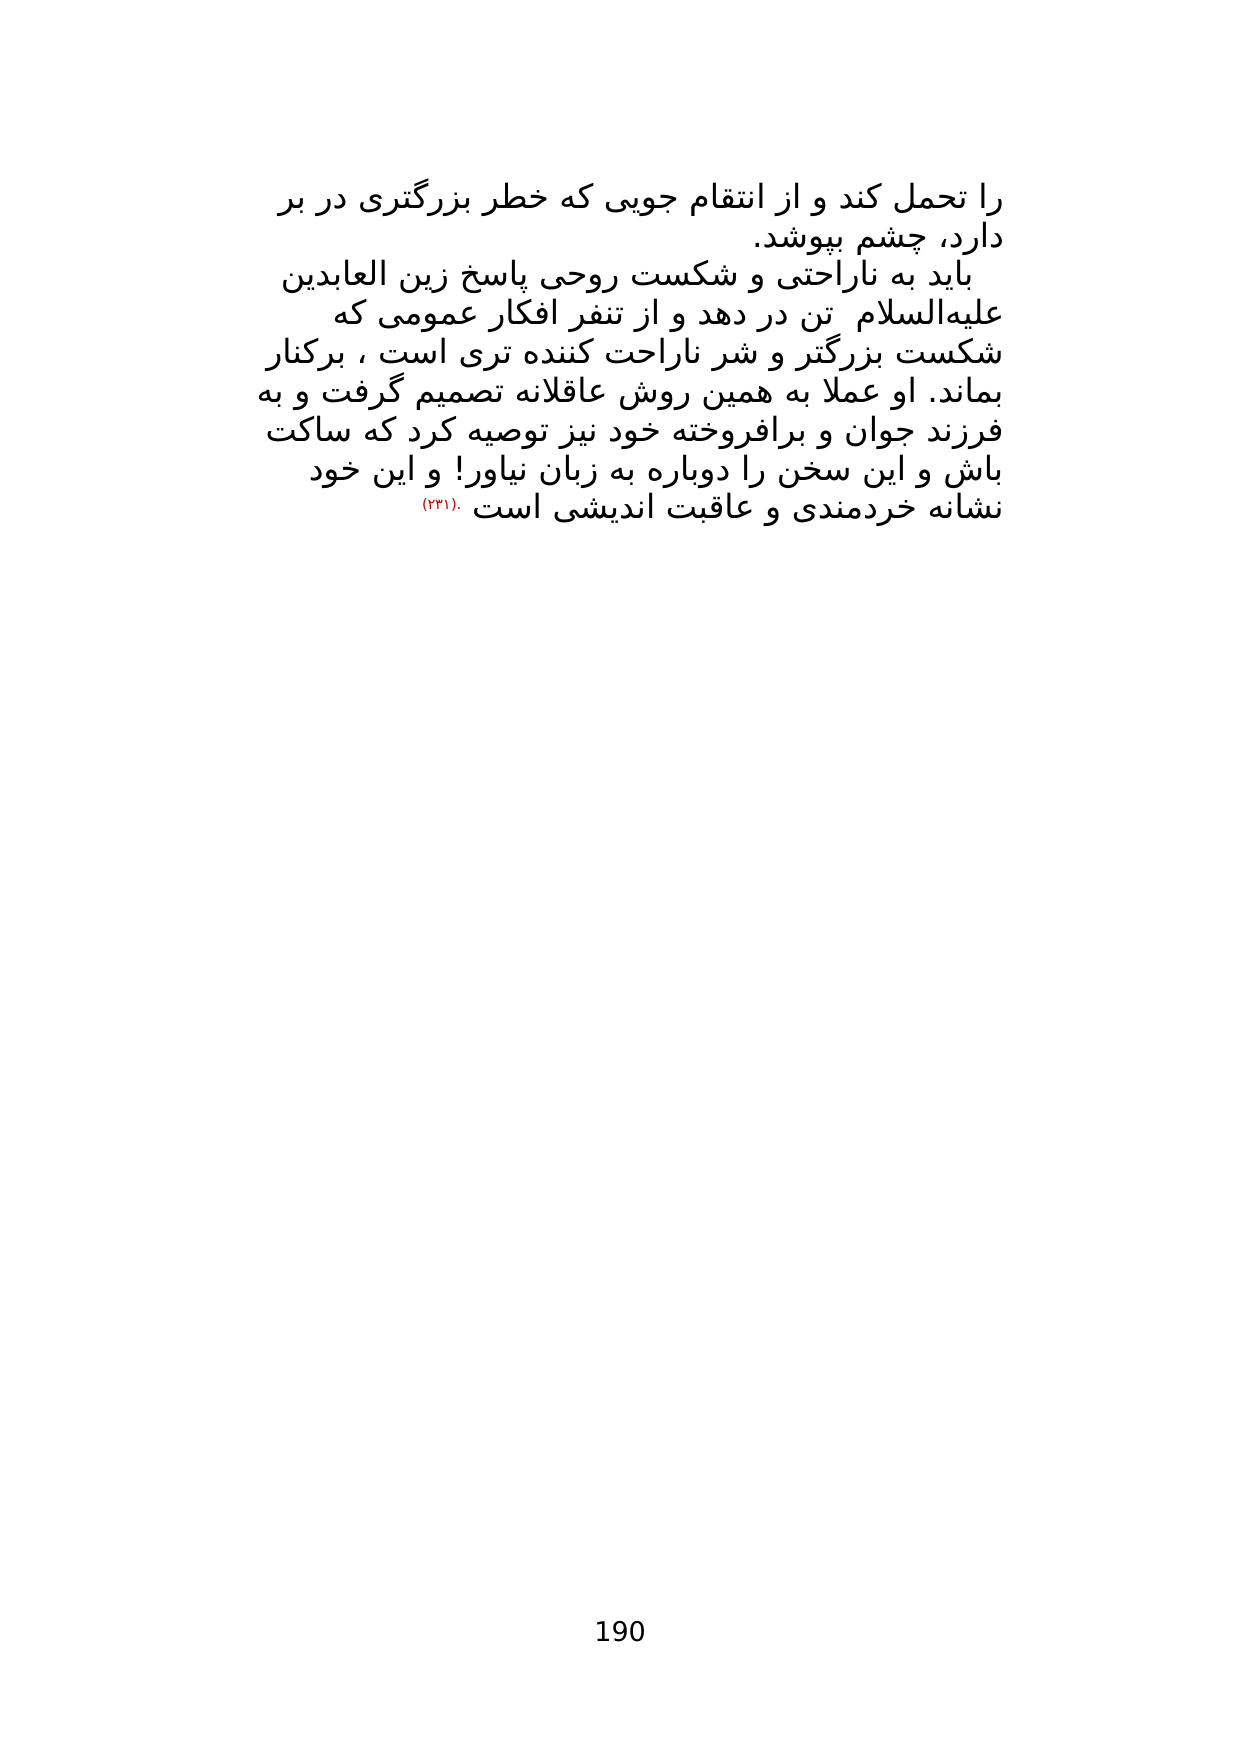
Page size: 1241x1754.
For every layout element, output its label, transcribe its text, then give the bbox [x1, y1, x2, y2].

text بايد به ناراحتى و شكست روحى پاسخ زين العابدين عليه‌السلام تن در دهد و از تنفر افكار عمومى كه شكست بزرگتر و شر ناراحت كننده ترى است ، بركنار بماند. او عملا به همين روش عاقلانه تصميم گرفت و به فرزند جوان و برافروخته خود نيز توصيه كرد كه ساكت باش و اين سخن را دوباره به زبان نياور! و اين خود نشانه خردمندى و عاقبت انديشى است .(٢٣١) [236, 255, 1004, 527]
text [236, 177, 1004, 255]
